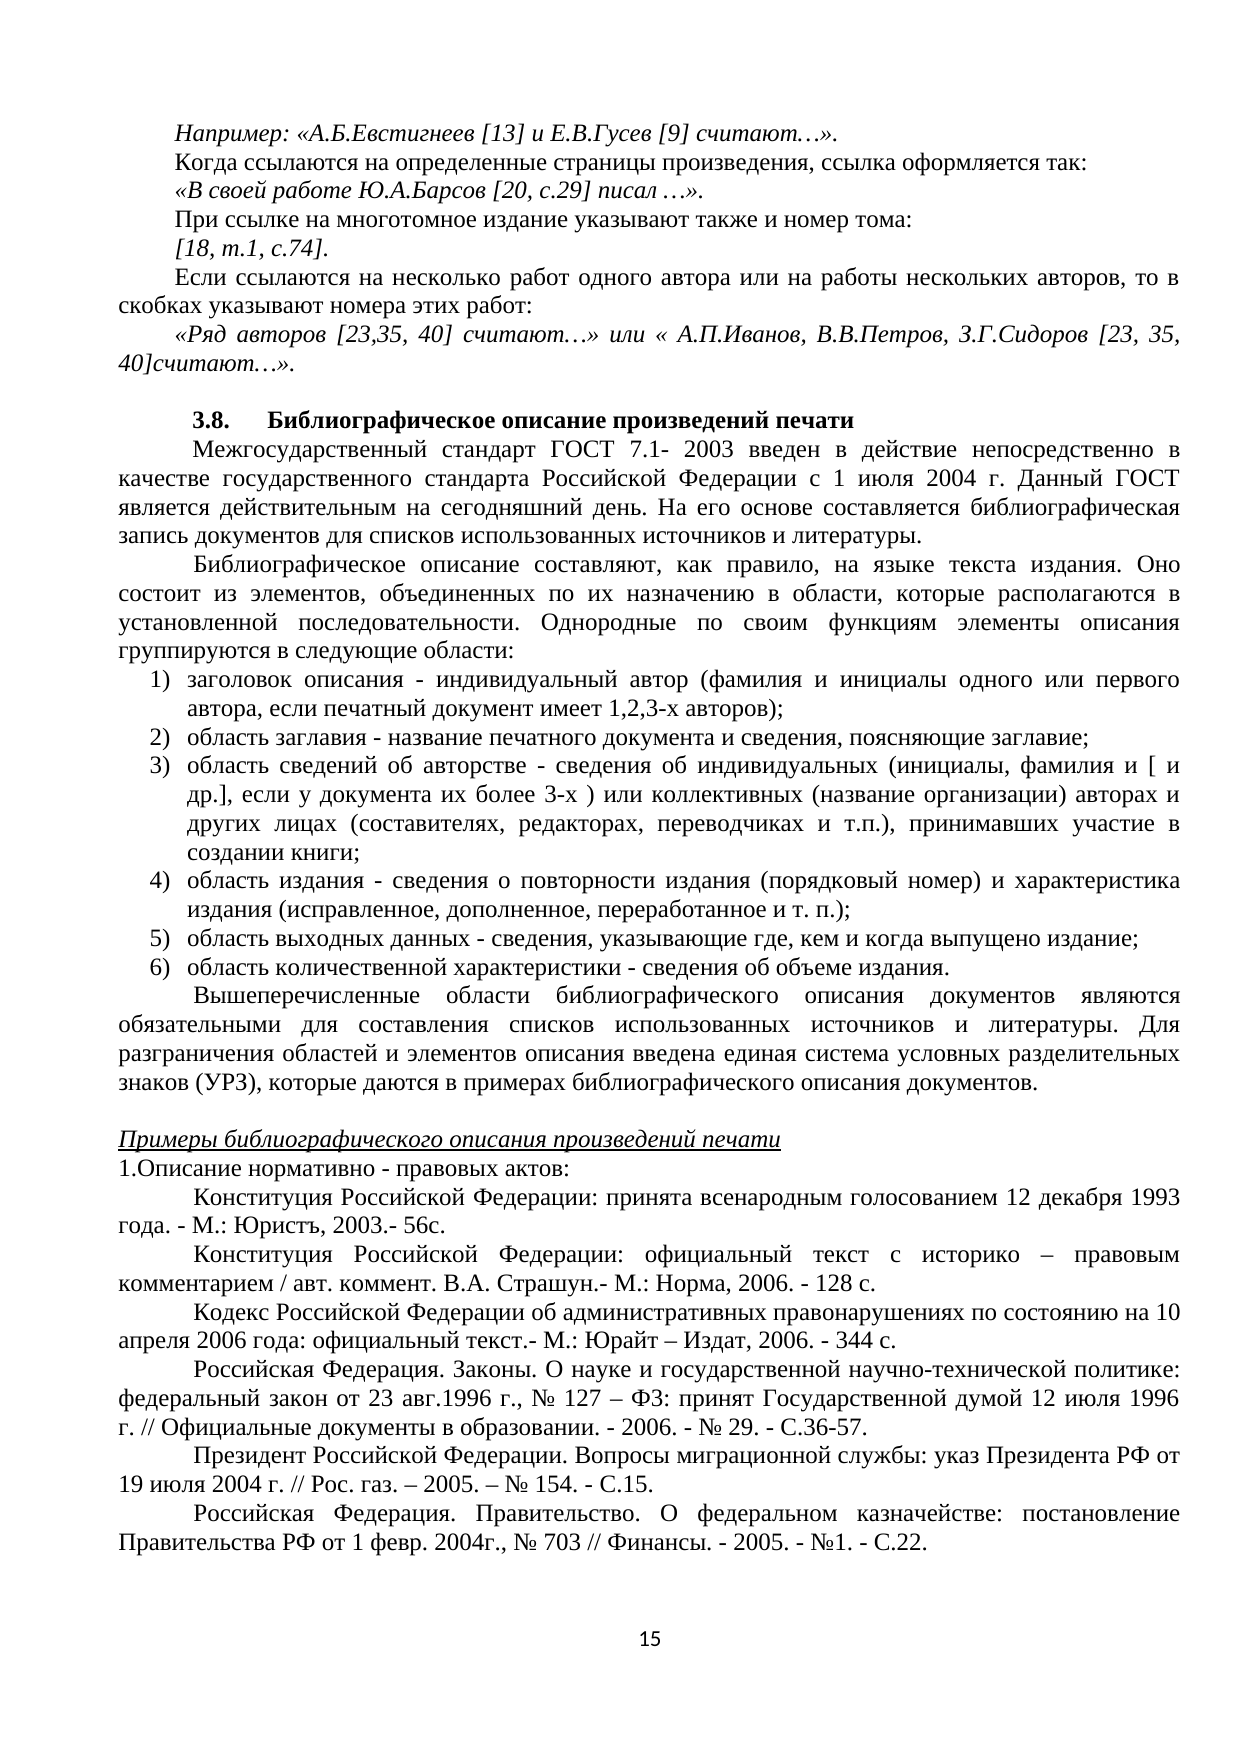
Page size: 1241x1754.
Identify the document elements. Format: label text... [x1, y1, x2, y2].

text Межгосударственный стандарт ГОСТ 7.1- 2003 введен в действие непосредственно в качестве государственного стандарта Российской Федерации с 1 июля 2004 г. Данный ГОСТ является действительным на сегодняшний день. На его основе составляется библиографическая запись документов для списков использованных источников и литературы. [118, 434, 1181, 549]
text Российская Федерация. Законы. О науке и государственной научно-технической политике: федеральный закон от 23 авг.1996 г., № 127 – Ф3: принят Государственной думой 12 июля 1996 г. // Официальные документы в образовании. - 2006. - № 29. - С.36-57. [118, 1354, 1181, 1441]
text При ссылке на многотомное издание указывают также и номер тома: [118, 204, 1181, 233]
text Когда ссылаются на определенные страницы произведения, ссылка оформляется так: [118, 147, 1181, 176]
text «В своей работе Ю.А.Барсов [20, с.29] писал …». [118, 176, 1181, 204]
list область сведений об авторстве - сведения об индивидуальных (инициалы, фамилия и [ и др.], если у документа их более 3-х ) или коллективных (название организации) авторах и других лицах (составителях, редакторах, переводчиках и т.п.), принимавших участие в создании книги; [149, 751, 1181, 866]
list область количественной характеристики - сведения об объеме издания. [149, 952, 1181, 981]
text Президент Российской Федерации. Вопросы миграционной службы: указ Президента РФ от 19 июля 2004 г. // Рос. газ. – 2005. – № 154. - C.15. [118, 1441, 1181, 1498]
list область выходных данных - сведения, указывающие где, кем и когда выпущено издание; [149, 923, 1181, 952]
text Российская Федерация. Правительство. О федеральном казначействе: постановление Правительства РФ от 1 февр. 2004г., № 703 // Финансы. - 2005. - №1. - С.22. [118, 1498, 1181, 1556]
text Если ссылаются на несколько работ одного автора или на работы нескольких авторов, то в скобках указывают номера этих работ: [118, 262, 1181, 319]
text [18, т.1, с.74]. [118, 233, 1181, 262]
list область издания - сведения о повторности издания (порядковый номер) и характеристика издания (исправленное, дополненное, переработанное и т. п.); [149, 866, 1181, 923]
list Библиографическое описание произведений печати [192, 406, 1181, 434]
text Например: «А.Б.Евстигнеев [13] и Е.В.Гусев [9] считают…». [118, 118, 1181, 147]
text Кодекс Российской Федерации об административных правонарушениях по состоянию на 10 апреля 2006 года: официальный текст.- М.: Юрайт – Издат, 2006. - 344 с. [118, 1297, 1181, 1354]
list область заглавия - название печатного документа и сведения, поясняющие заглавие; [149, 722, 1181, 751]
text 1.Описание нормативно - правовых актов: [118, 1153, 1181, 1182]
text Примеры библиографического описания произведений печати [118, 1124, 1181, 1153]
text Конституция Российской Федерации: официальный текст с историко – правовым комментарием / авт. коммент. В.А. Страшун.- М.: Норма, 2006. - 128 с. [118, 1239, 1181, 1297]
text «Ряд авторов [23,35, 40] считают…» или « А.П.Иванов, В.В.Петров, З.Г.Сидоров [23, 35, 40]считают…». [118, 319, 1181, 377]
text Библиографическое описание составляют, как правило, на языке текста издания. Оно состоит из элементов, объединенных по их назначению в области, которые располагаются в установленной последовательности. Однородные по своим функциям элементы описания группируются в следующие области: [118, 549, 1181, 664]
text Конституция Российской Федерации: принята всенародным голосованием 12 декабря 1993 года. - М.: Юристъ, 2003.- 56с. [118, 1182, 1181, 1239]
list заголовок описания - индивидуальный автор (фамилия и инициалы одного или первого автора, если печатный документ имеет 1,2,3-х авторов); [149, 664, 1181, 722]
text Вышеперечисленные области библиографического описания документов являются обязательными для составления списков использованных источников и литературы. Для разграничения областей и элементов описания введена единая система условных разделительных знаков (УРЗ), которые даются в примерах библиографического описания документов. [118, 981, 1181, 1096]
